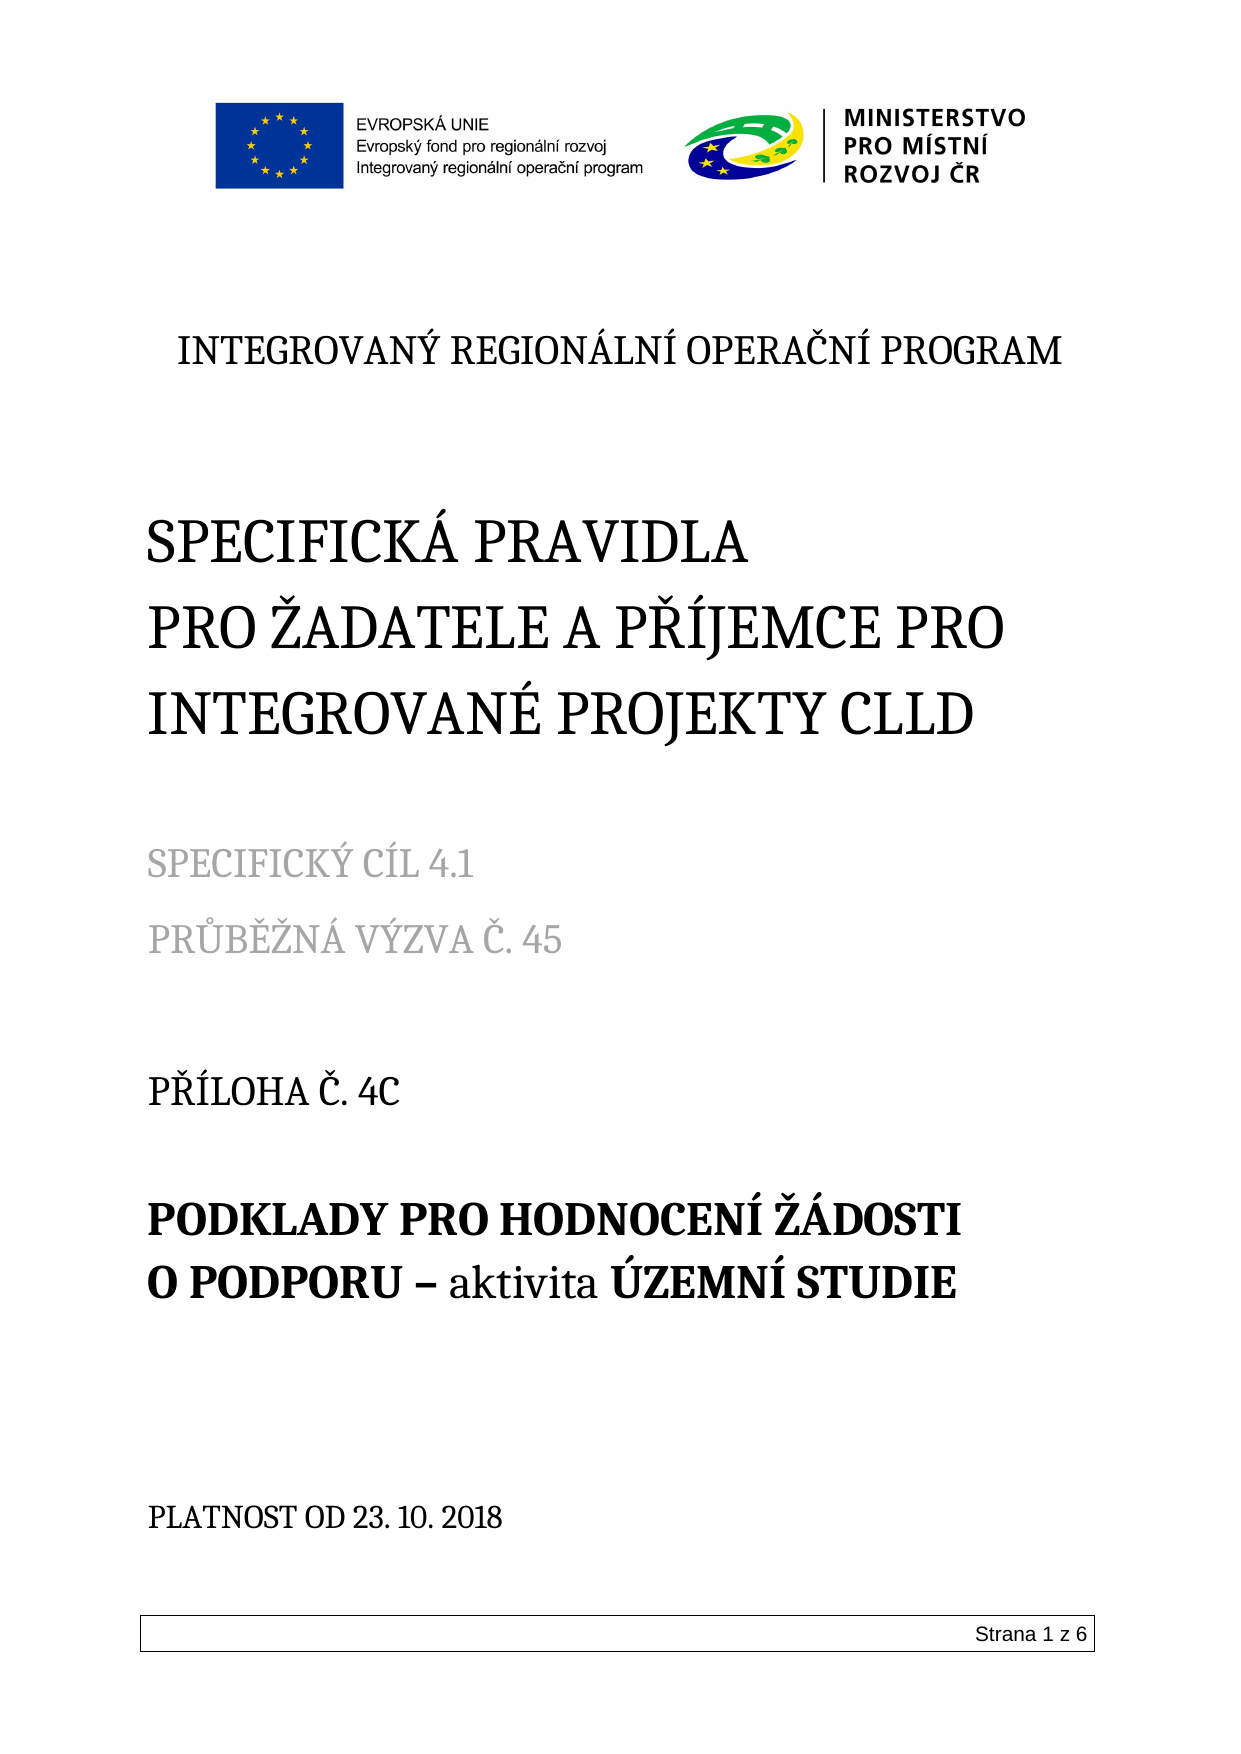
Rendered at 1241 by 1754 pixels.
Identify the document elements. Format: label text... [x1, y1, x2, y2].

text SPECIFICKÝ CÍL 4.1 [148, 840, 1093, 888]
text PODKLADY PRO HODNOCENÍ ŽÁDOSTI O PODPORU – aktivita územní studie [148, 1192, 1093, 1310]
text průběžná výzva č. 45 [148, 916, 1093, 964]
text PŘÍLOHA Č. 4C [148, 1068, 1093, 1116]
text pLATNOST OD 23. 10. 2018 [148, 1498, 1093, 1537]
picture [187, 73, 1053, 217]
text PRO ŽADATELE A PŘÍJEMCE pro integrované projekty CLLD [148, 592, 1093, 750]
text INTEGROVANÝ REGIONÁLNÍ OPERAČNÍ PROGRAM [148, 327, 1093, 375]
text SPECIFICKÁ PRAVIDLA [148, 506, 1093, 578]
